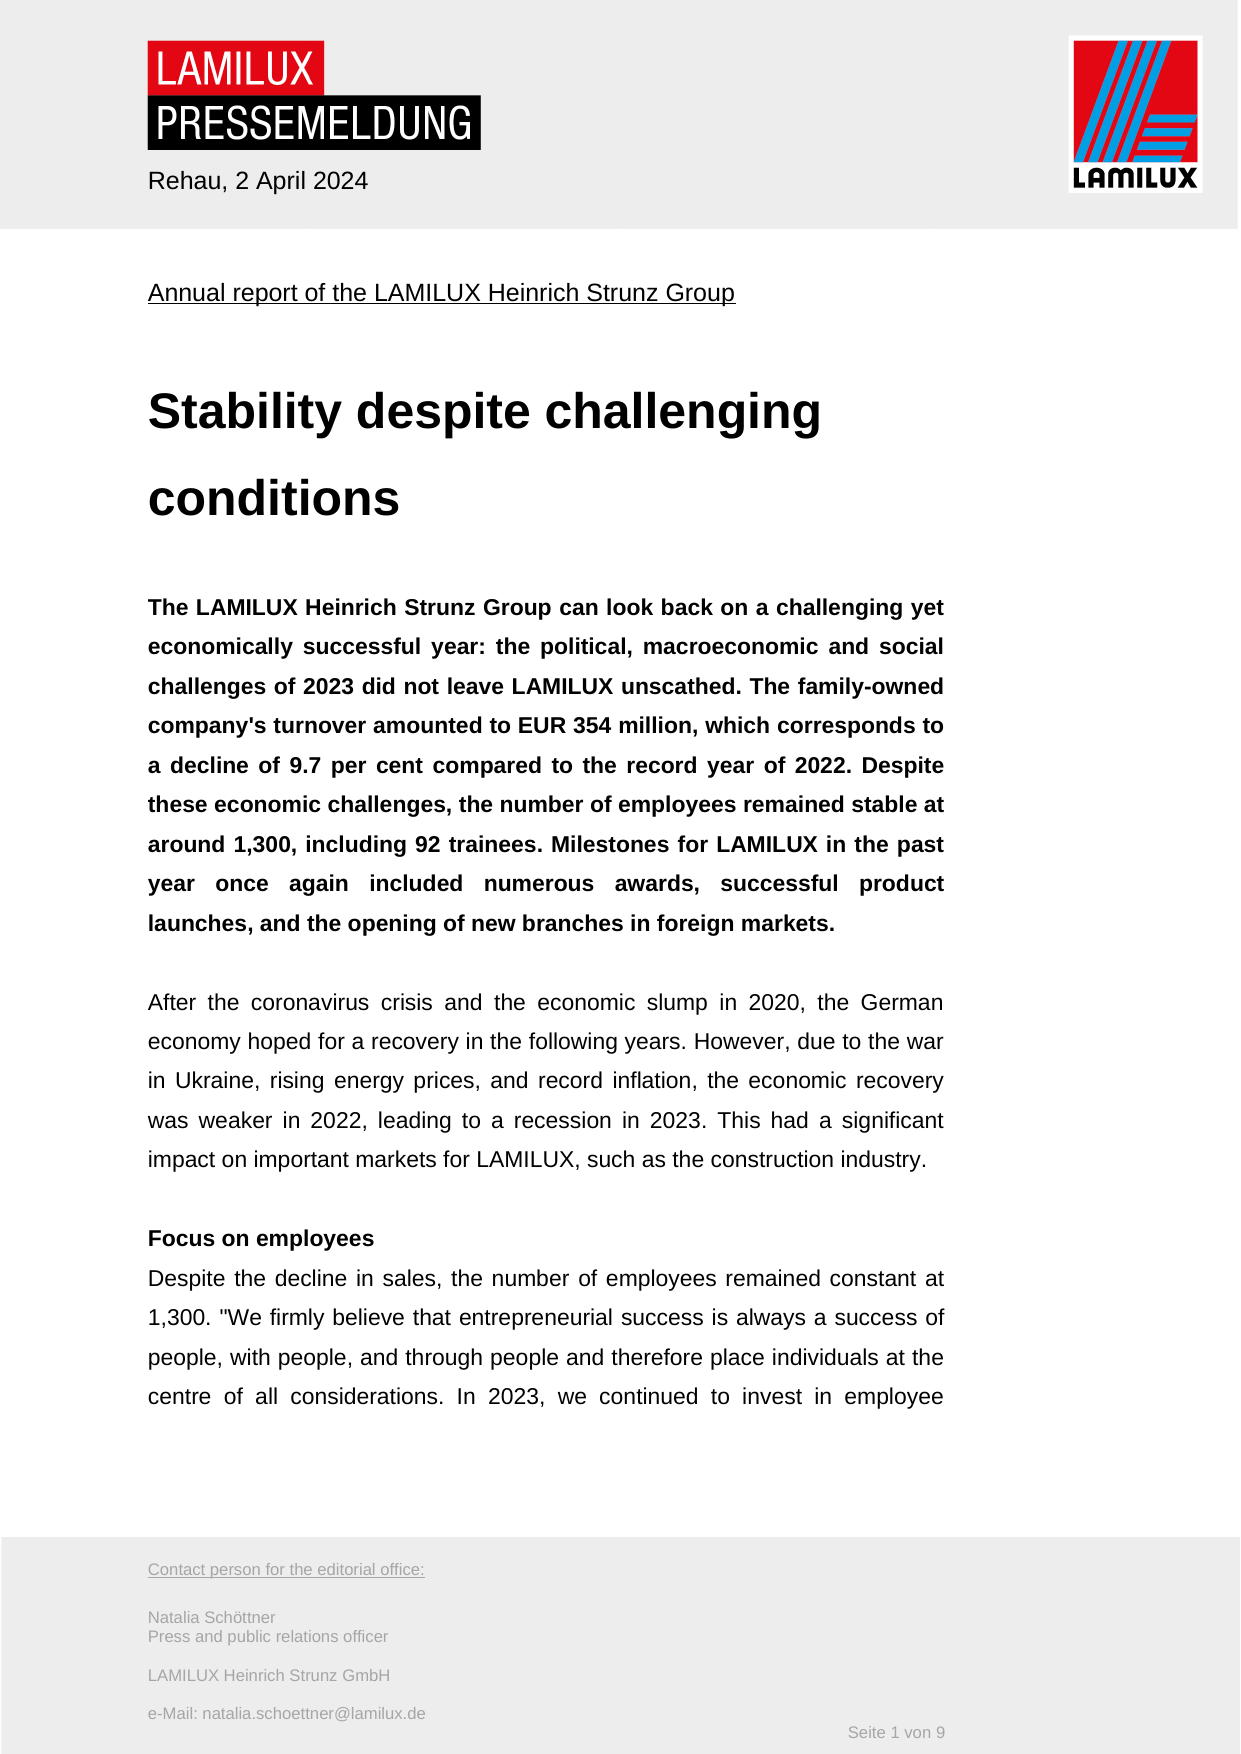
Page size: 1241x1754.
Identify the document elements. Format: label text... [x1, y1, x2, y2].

text The LAMILUX Heinrich Strunz Group can look back on a challenging yet economically successful year: the political, macroeconomic and social challenges of 2023 did not leave LAMILUX unscathed. The family-owned company's turnover amounted to EUR 354 million, which corresponds to a decline of 9.7 per cent compared to the record year of 2022. Despite these economic challenges, the number of employees remained stable at around 1,300, including 92 trainees. Milestones for LAMILUX in the past year once again included numerous awards, successful product launches, and the opening of new branches in foreign markets. [148, 594, 945, 936]
text Annual report of the LAMILUX Heinrich Strunz Group [148, 278, 945, 306]
text After the coronavirus crisis and the economic slump in 2020, the German economy hoped for a recovery in the following years. However, due to the war in Ukraine, rising energy prices, and record inflation, the economic recovery was weaker in 2022, leading to a recession in 2023. This had a significant impact on important markets for LAMILUX, such as the construction industry. [148, 988, 945, 1173]
picture [0, 0, 1238, 229]
text Stability despite challenging conditions [148, 382, 945, 526]
picture [1, 1537, 1241, 1754]
text Focus on employees [148, 1225, 945, 1252]
